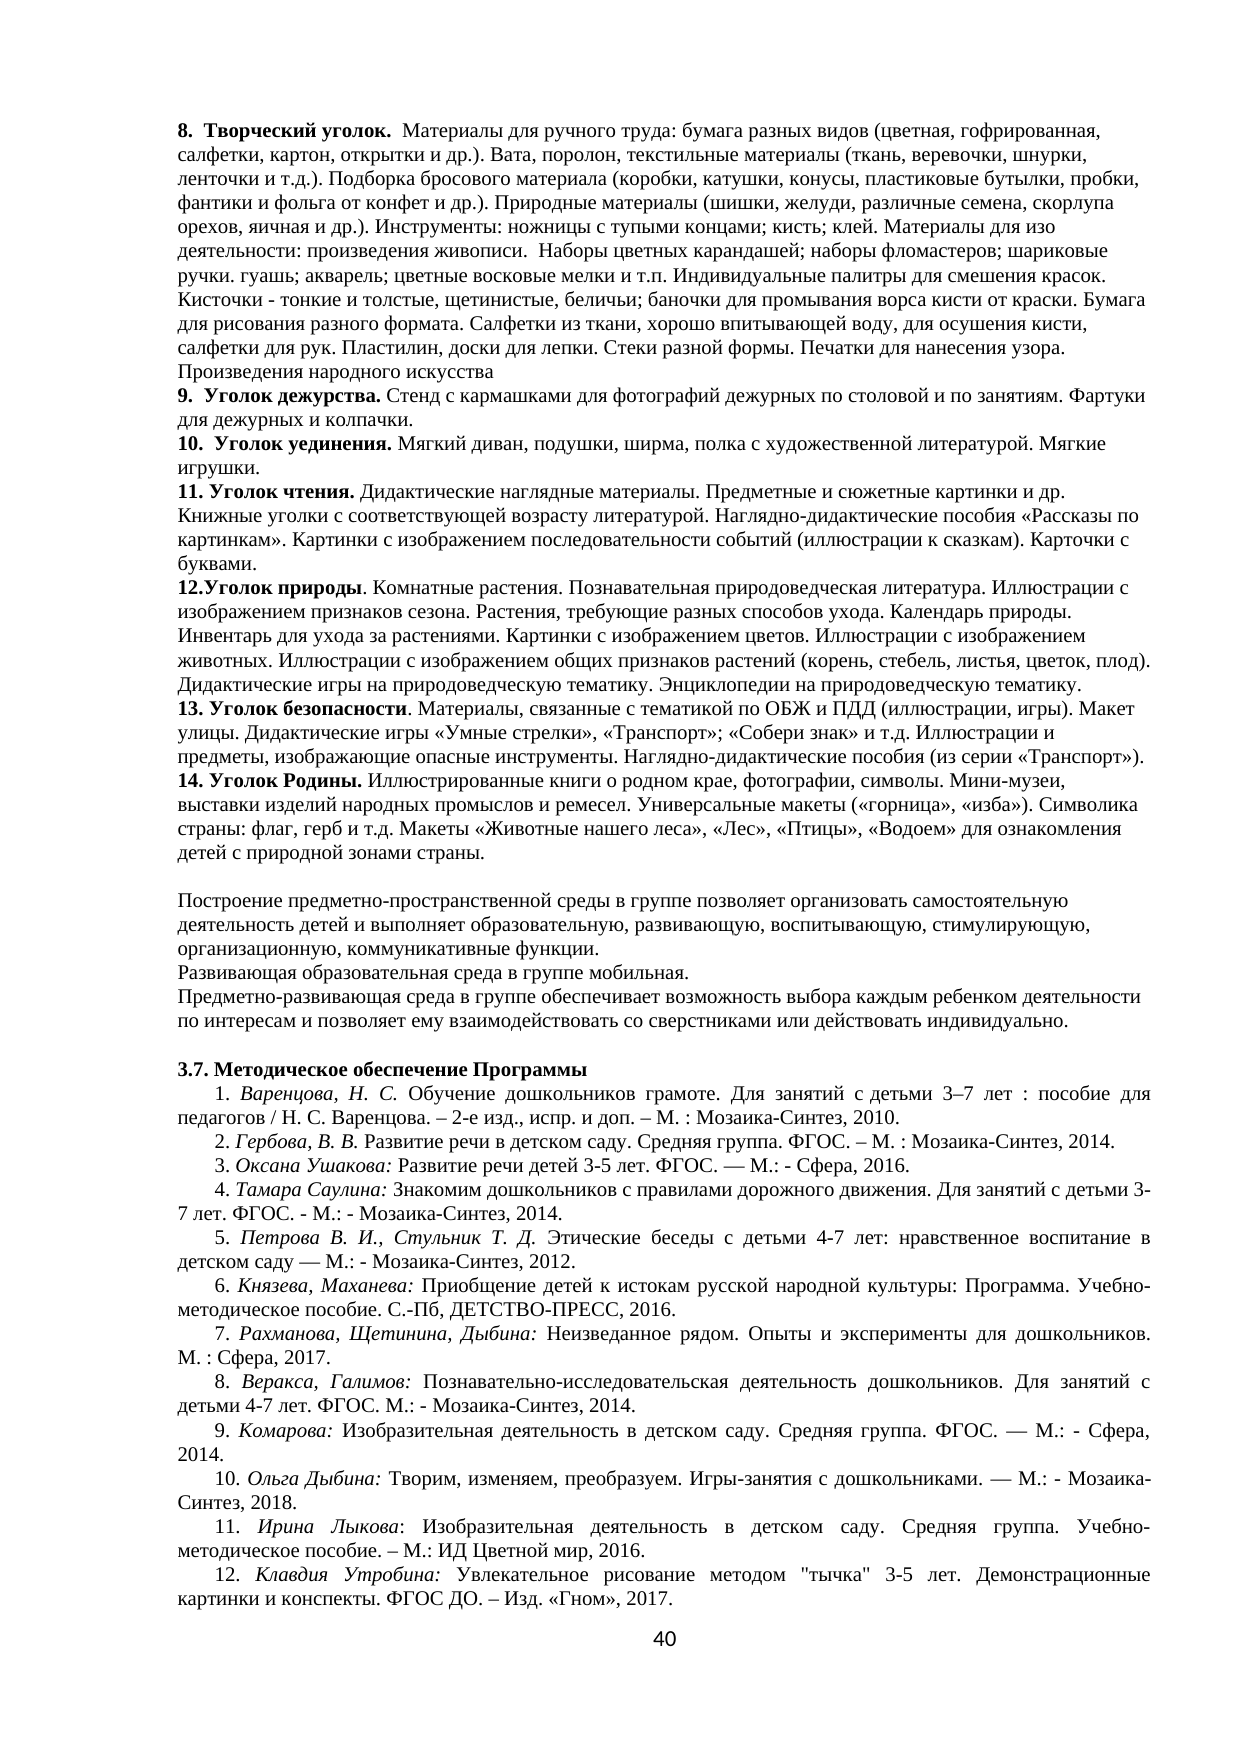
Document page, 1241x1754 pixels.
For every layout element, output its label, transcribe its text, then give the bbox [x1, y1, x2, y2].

text 10. Уголок уединения. Мягкий диван, подушки, ширма, полка с художественной литературой. Мягкие игрушки. [177, 431, 1152, 479]
text 3. Оксана Ушакова: Развитие речи детей 3-5 лет. ФГОС. — М.: - Сфера, 2016. [177, 1153, 1152, 1177]
text 8. Творческий уголок. Материалы для ручного труда: бумага разных видов (цветная, гофрированная, салфетки, картон, открытки и др.). Вата, поролон, текстильные материалы (ткань, веревочки, шнурки, ленточки и т.д.). Подборка бросового материала (коробки, катушки, конусы, пластиковые бутылки, пробки, фантики и фольга от конфет и др.). Природные материалы (шишки, желуди, различные семена, скорлупа орехов, яичная и др.). Инструменты: ножницы с тупыми концами; кисть; клей. Материалы для изо деятельности: произведения живописи. Наборы цветных карандашей; наборы фломастеров; шариковые ручки. гуашь; акварель; цветные восковые мелки и т.п. Индивидуальные палитры для смешения красок. Кисточки - тонкие и толстые, щетинистые, беличьи; баночки для промывания ворса кисти от краски. Бумага для рисования разного формата. Салфетки из ткани, хорошо впитывающей воду, для осушения кисти, салфетки для рук. Пластилин, доски для лепки. Стеки разной формы. Печатки для нанесения узора. Произведения народного искусства [177, 118, 1152, 383]
text 10. Ольга Дыбина: Творим, изменяем, преобразуем. Игры-занятия с дошкольниками. — М.: - Мозаика-Синтез, 2018. [177, 1466, 1152, 1514]
text 11. Ирина Лыкова: Изобразительная деятельность в детском саду. Средняя группа. Учебно-методическое пособие. – М.: ИД Цветной мир, 2016. [177, 1514, 1152, 1562]
text 9. Уголок дежурства. Стенд с кармашками для фотографий дежурных по столовой и по занятиям. Фартуки для дежурных и колпачки. [177, 383, 1152, 431]
text 3.7. Методическое обеспечение Программы [177, 1057, 1152, 1081]
text 7. Рахманова, Щетинина, Дыбина: Неизведанное рядом. Опыты и эксперименты для дошкольников. М. : Сфера, 2017. [177, 1321, 1152, 1369]
text Построение предметно-пространственной среды в группе позволяет организовать самостоятельную деятельность детей и выполняет образовательную, развивающую, воспитывающую, стимулирующую, организационную, коммуникативные функции. [177, 888, 1152, 960]
text 1. Варенцова, Н. С. Обучение дошкольников грамоте. Для занятий с детьми 3–7 лет : пособие для педагогов / Н. С. Варенцова. – 2-е изд., испр. и доп. – М. : Мозаика-Синтез, 2010. [177, 1081, 1152, 1129]
text 5. Петрова В. И., Стульник Т. Д. Этические беседы с детьми 4-7 лет: нравственное воспитание в детском саду — М.: - Мозаика-Синтез, 2012. [177, 1225, 1152, 1273]
text 13. Уголок безопасности. Материалы, связанные с тематикой по ОБЖ и ПДД (иллюстрации, игры). Макет улицы. Дидактические игры «Умные стрелки», «Транспорт»; «Собери знак» и т.д. Иллюстрации и предметы, изображающие опасные инструменты. Наглядно-дидактические пособия (из серии «Транспорт»). [177, 696, 1152, 768]
text 14. Уголок Родины. Иллюстрированные книги о родном крае, фотографии, символы. Мини-музеи, выставки изделий народных промыслов и ремесел. Универсальные макеты («горница», «изба»). Символика страны: флаг, герб и т.д. Макеты «Животные нашего леса», «Лес», «Птицы», «Водоем» для ознакомления детей с природной зонами страны. [177, 768, 1152, 864]
text 6. Князева, Маханева: Приобщение детей к истокам русской народной культуры: Программа. Учебно-методическое пособие. С.-Пб, ДЕТСТВО-ПРЕСС, 2016. [177, 1273, 1152, 1321]
text 11. Уголок чтения. Дидактические наглядные материалы. Предметные и сюжетные картинки и др. Книжные уголки с соответствующей возрасту литературой. Наглядно-дидактические пособия «Рассказы по картинкам». Картинки с изображением последовательности событий (иллюстрации к сказкам). Карточки с буквами. [177, 479, 1152, 575]
text 4. Тамара Саулина: Знакомим дошкольников с правилами дорожного движения. Для занятий с детьми 3-7 лет. ФГОС. - М.: - Мозаика-Синтез, 2014. [177, 1177, 1152, 1225]
text 12. Клавдия Утробина: Увлекательное рисование методом "тычка" 3-5 лет. Демонстрационные картинки и конспекты. ФГОС ДО. – Изд. «Гном», 2017. [177, 1562, 1152, 1610]
text 12.Уголок природы. Комнатные растения. Познавательная природоведческая литература. Иллюстрации с изображением признаков сезона. Растения, требующие разных способов ухода. Календарь природы. Инвентарь для ухода за растениями. Картинки с изображением цветов. Иллюстрации с изображением животных. Иллюстрации с изображением общих признаков растений (корень, стебель, листья, цветок, плод). Дидактические игры на природоведческую тематику. Энциклопедии на природоведческую тематику. [177, 575, 1152, 696]
text 8. Веракса, Галимов: Познавательно-исследовательская деятельность дошкольников. Для занятий с детьми 4-7 лет. ФГОС. М.: - Мозаика-Синтез, 2014. [177, 1369, 1152, 1417]
text 9. Комарова: Изобразительная деятельность в детском саду. Средняя группа. ФГОС. — М.: - Сфера, 2014. [177, 1417, 1152, 1466]
text 2. Гербова, В. В. Развитие речи в детском саду. Средняя группа. ФГОС. – М. : Мозаика-Синтез, 2014. [177, 1129, 1152, 1153]
text Развивающая образовательная среда в группе мобильная. [177, 960, 1152, 984]
text Предметно-развивающая среда в группе обеспечивает возможность выбора каждым ребенком деятельности по интересам и позволяет ему взаимодействовать со сверстниками или действовать индивидуально. [177, 984, 1152, 1032]
